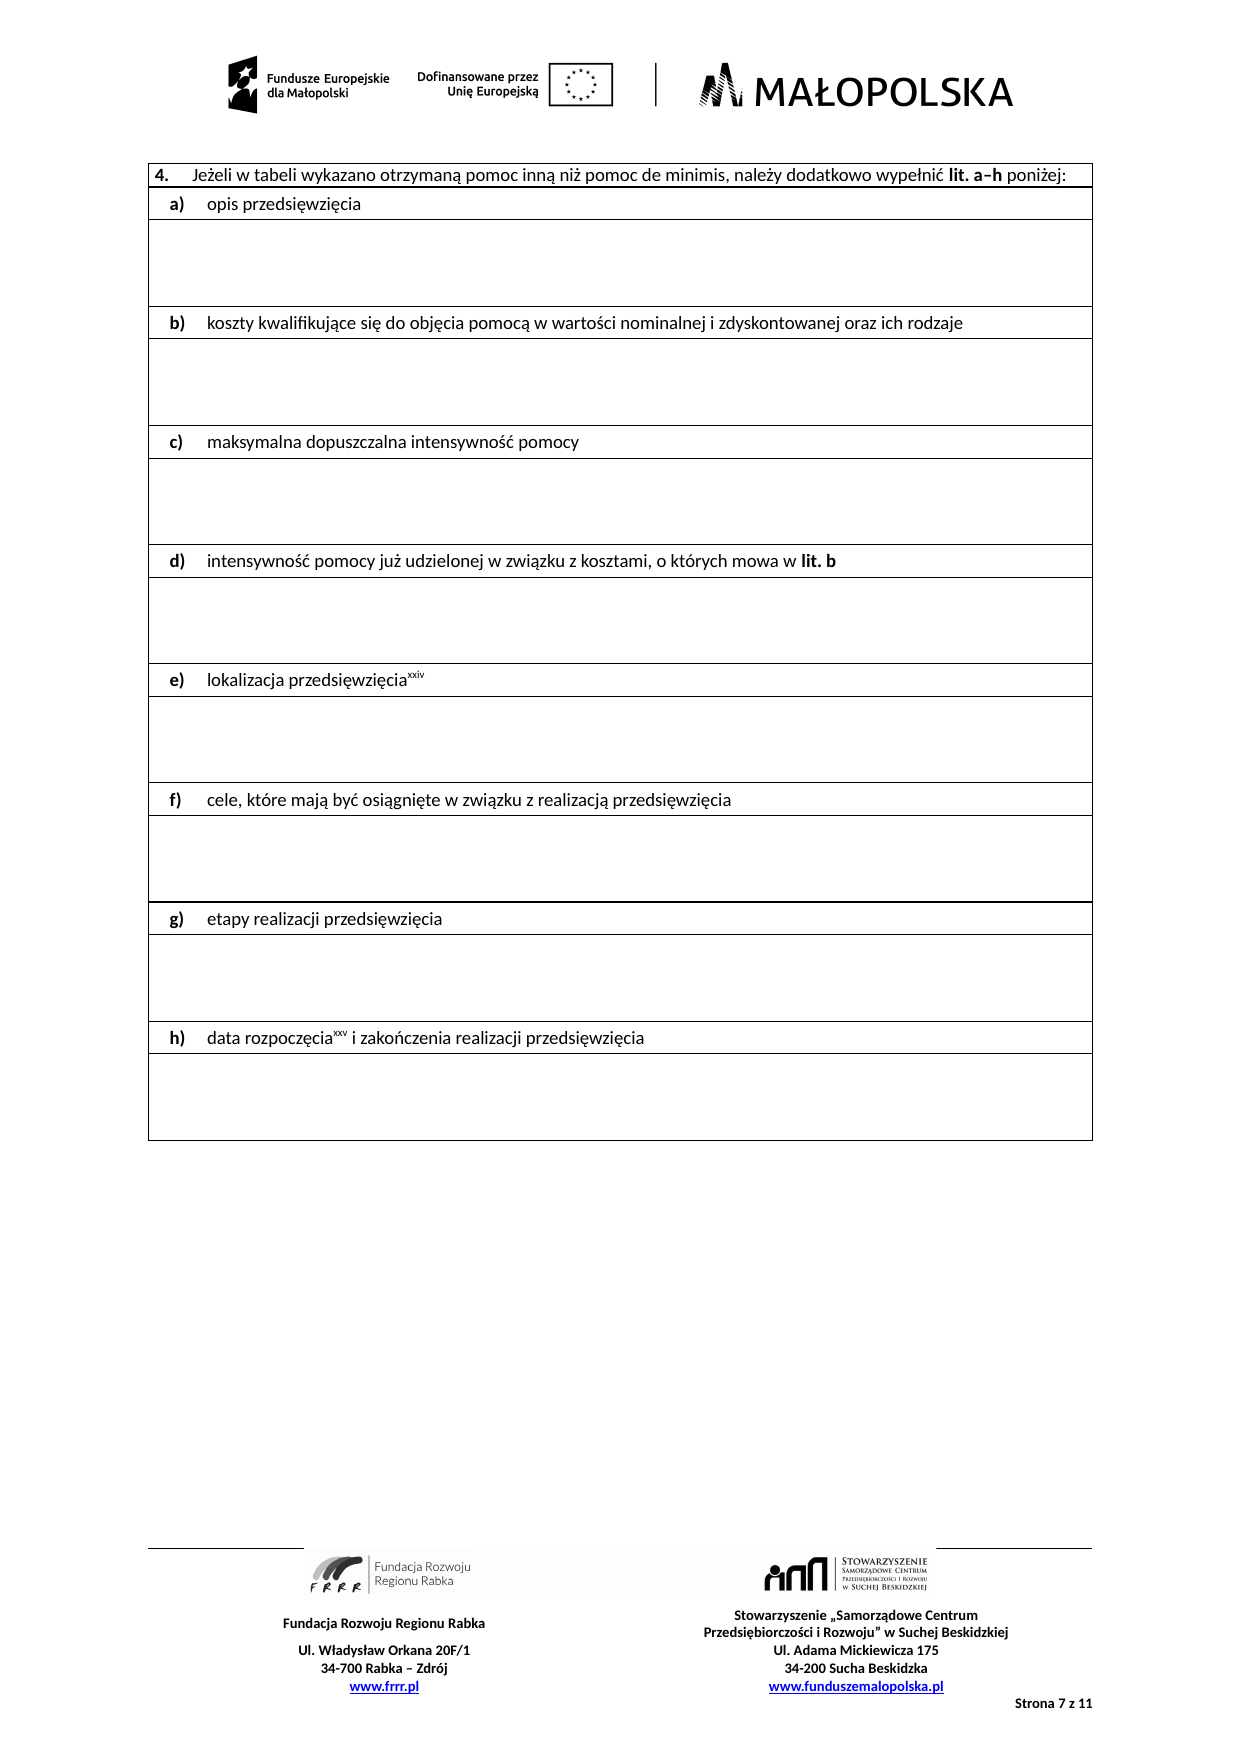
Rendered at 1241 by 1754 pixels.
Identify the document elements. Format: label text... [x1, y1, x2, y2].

picture [214, 41, 1027, 128]
table_cell [149, 578, 1092, 663]
table_header Jeżeli w tabeli wykazano otrzymaną pomoc inną niż pomoc de minimis, należy dodatkowo wypełnić lit. a–h poniżej: [149, 164, 1092, 186]
table_cell data rozpoczęcia i zakończenia realizacji przedsięwzięcia [149, 1022, 1092, 1053]
table_cell [149, 697, 1092, 782]
table_cell intensywność pomocy już udzielonej w związku z kosztami, o których mowa w lit. b [149, 545, 1092, 577]
table_cell koszty kwalifikujące się do objęcia pomocą w wartości nominalnej i zdyskontowanej oraz ich rodzaje [149, 307, 1092, 338]
table_cell [149, 220, 1092, 306]
table_cell [149, 935, 1092, 1021]
table_cell [149, 816, 1092, 901]
table_cell cele, które mają być osiągnięte w związku z realizacją przedsięwzięcia [149, 783, 1092, 815]
picture [303, 1548, 937, 1601]
table_cell [149, 459, 1092, 544]
table_cell [149, 339, 1092, 425]
table_cell opis przedsięwzięcia [149, 188, 1092, 219]
table_cell etapy realizacji przedsięwzięcia [149, 903, 1092, 934]
table_cell lokalizacja przedsięwzięcia [149, 664, 1092, 696]
table_cell maksymalna dopuszczalna intensywność pomocy [149, 426, 1092, 457]
table_cell [149, 1054, 1092, 1140]
